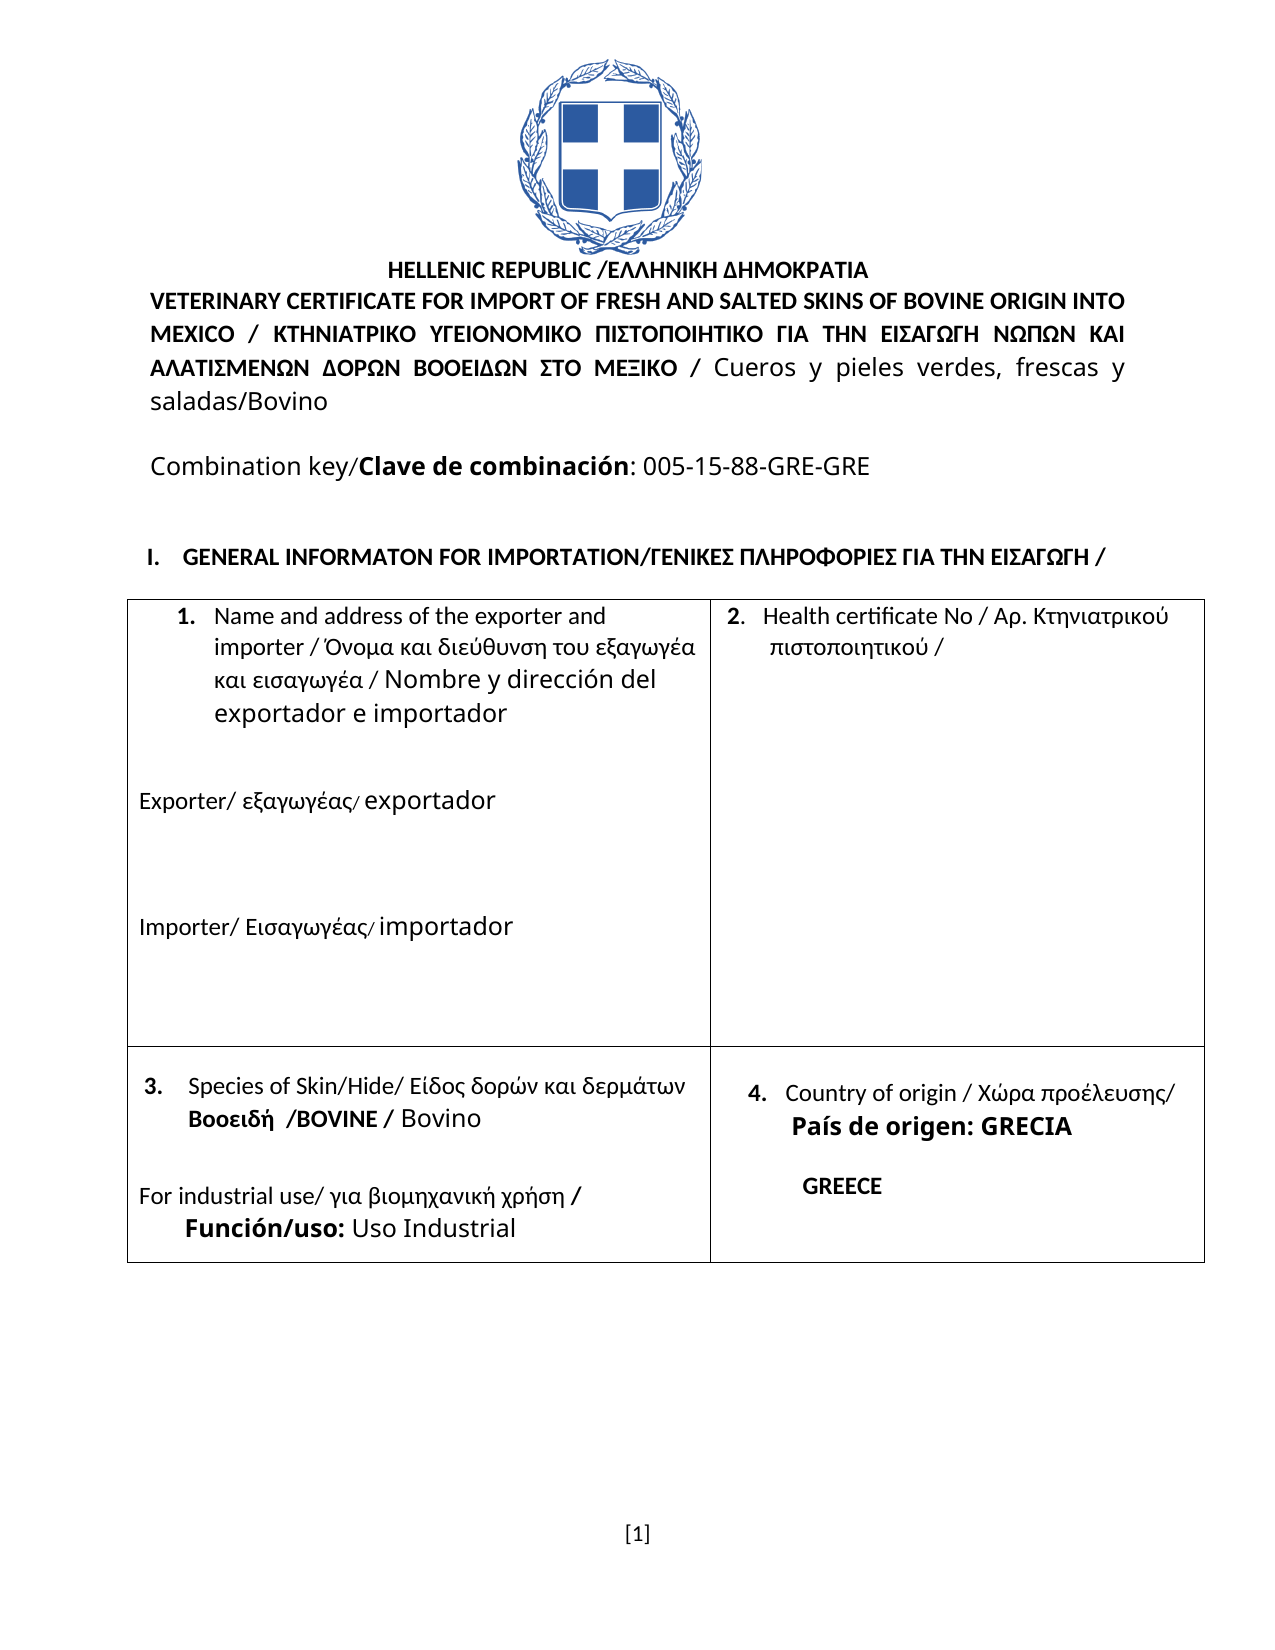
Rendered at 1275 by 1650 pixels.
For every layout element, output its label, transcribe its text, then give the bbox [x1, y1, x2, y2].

picture [517, 59, 702, 255]
text Combination key/Clave de combinación: 005-15-88-GRE-GRE [150, 448, 1125, 482]
table_header Name and address of the exporter and importer / Όνομα και διεύθυνση του εξαγωγέα και εισαγωγέα / Nombre y dirección del exportador e importador Exporter/ εξαγωγέας/ exportador Importer/ Εισαγωγέας/ importador [128, 600, 710, 1046]
text Ι. GENERAL INFORMATON FOR IMPORTATION/ΓΕΝΙΚΕΣ ΠΛΗΡΟΦΟΡΙΕΣ ΓΙΑ ΤΗΝ ΕΙΣΑΓΩΓΗ / [135, 541, 1125, 571]
text HELLENIC REPUBLIC /ΕΛΛΗΝΙΚΗ ΔΗΜΟΚΡΑΤΙΑ [150, 254, 1125, 285]
table_header 2. Health certificate No / Aρ. Κτηνιατρικού πιστοποιητικού / [711, 600, 1204, 1046]
table_cell Country of origin / Χώρα προέλευσης/ País de origen: GRECIA GREECE [711, 1047, 1204, 1262]
table_cell Species of Skin/Hide/ Είδος δορών και δερμάτων Βοοειδή /BOVINE / Bovino For industrial use/ για βιομηχανική χρήση / Función/uso: Uso Industrial [128, 1047, 710, 1262]
text Veterinary Certificate for import of FRESH AND SALTED SKINS OF BOVINE ORIGIN INTO MEXICO / ΚΤΗΝΙΑΤΡΙΚΟ ΥΓΕΙΟΝΟΜΙΚΟ ΠΙΣΤΟΠΟΙΗΤΙΚΟ ΓΙΑ ΤΗΝ ΕΙΣΑΓΩΓΗ ΝΩΠΩΝ ΚΑΙ ΑΛΑΤΙΣΜΕΝΩΝ ΔΟΡΩΝ ΒΟΟΕΙΔΩΝ ΣΤΟ ΜΕΞΙΚΟ / Cueros y pieles verdes, frescas y saladas/Bovino [150, 285, 1125, 418]
